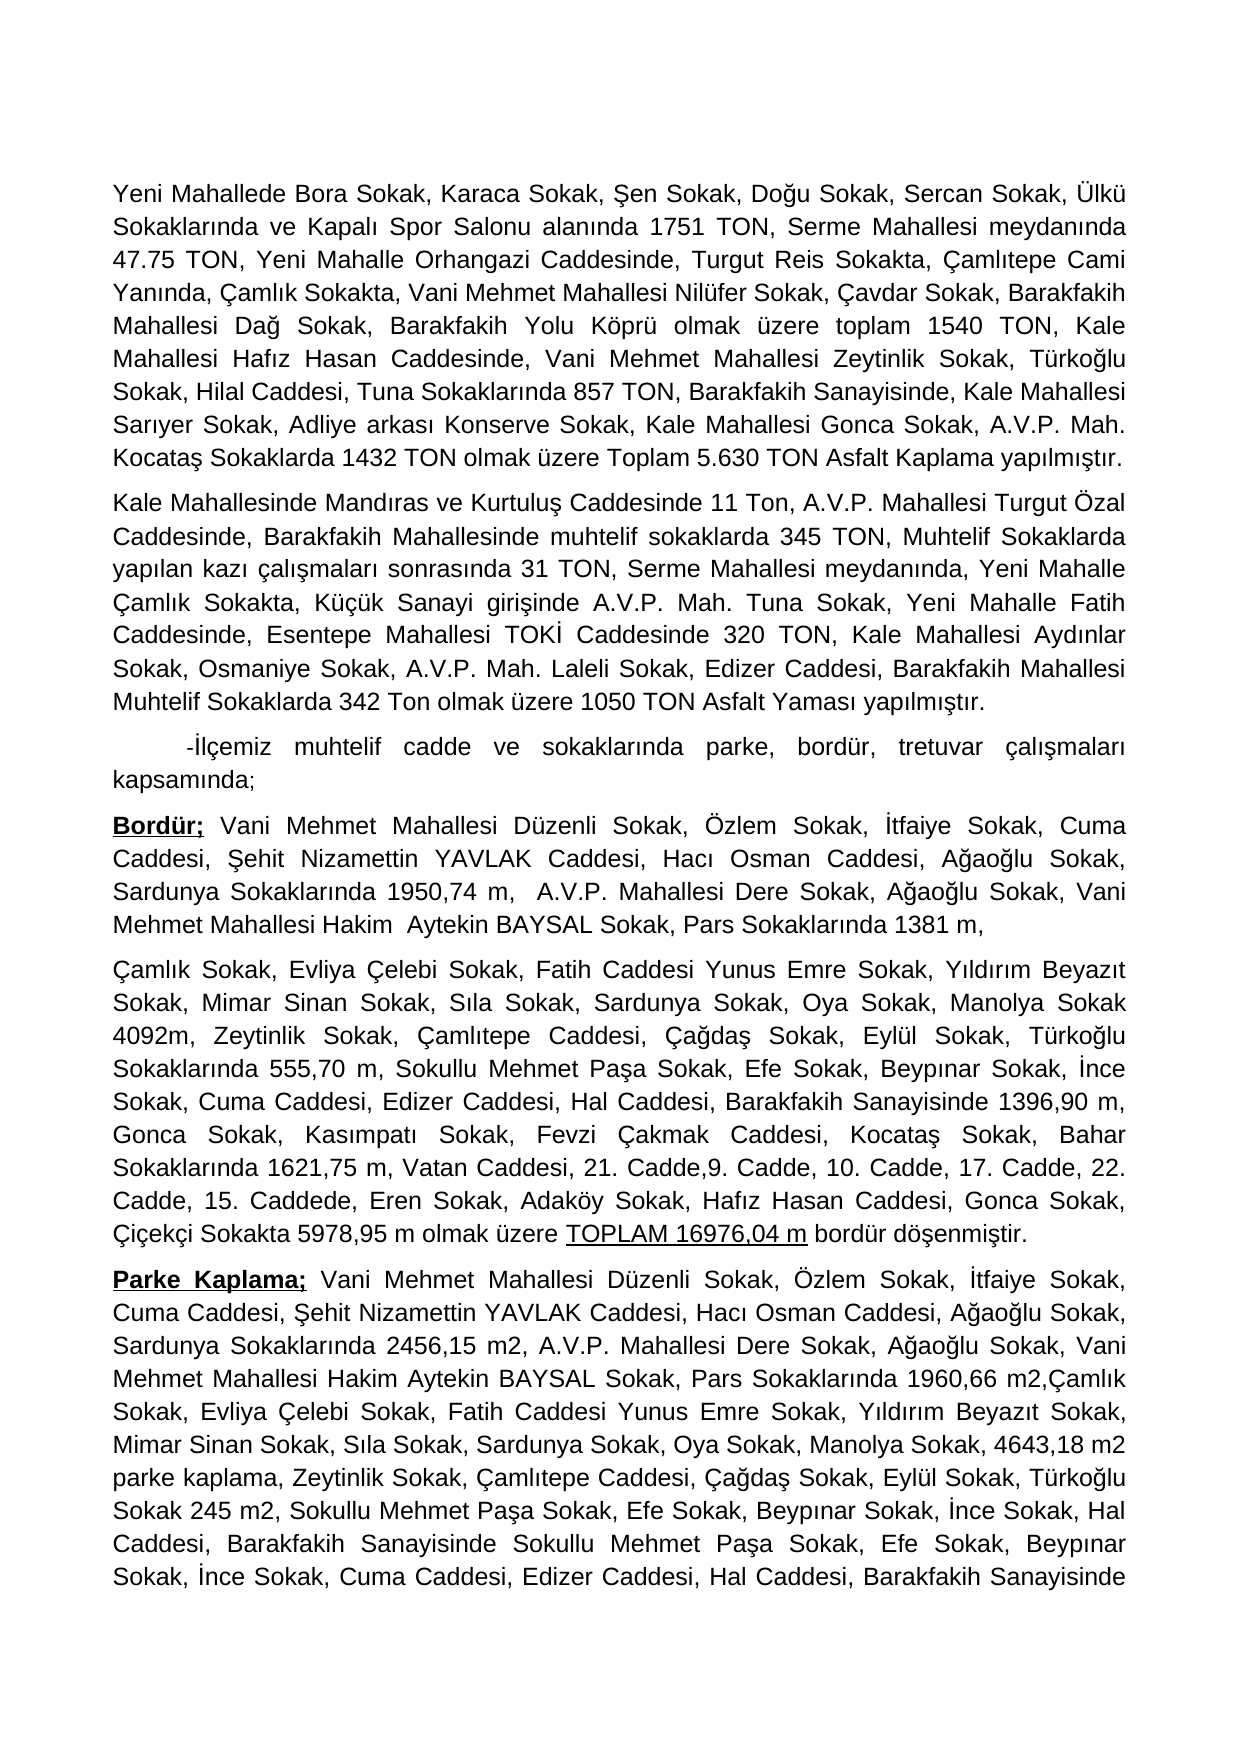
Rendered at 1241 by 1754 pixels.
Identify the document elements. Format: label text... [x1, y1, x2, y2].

text Çamlık Sokak, Evliya Çelebi Sokak, Fatih Caddesi Yunus Emre Sokak, Yıldırım Beyazıt Sokak, Mimar Sinan Sokak, Sıla Sokak, Sardunya Sokak, Oya Sokak, Manolya Sokak 4092m, Zeytinlik Sokak, Çamlıtepe Caddesi, Çağdaş Sokak, Eylül Sokak, Türkoğlu Sokaklarında 555,70 m, Sokullu Mehmet Paşa Sokak, Efe Sokak, Beypınar Sokak, İnce Sokak, Cuma Caddesi, Edizer Caddesi, Hal Caddesi, Barakfakih Sanayisinde 1396,90 m, Gonca Sokak, Kasımpatı Sokak, Fevzi Çakmak Caddesi, Kocataş Sokak, Bahar Sokaklarında 1621,75 m, Vatan Caddesi, 21. Cadde,9. Cadde, 10. Cadde, 17. Cadde, 22. Cadde, 15. Caddede, Eren Sokak, Adaköy Sokak, Hafız Hasan Caddesi, Gonca Sokak, Çiçekçi Sokakta 5978,95 m olmak üzere TOPLAM 16976,04 m bordür döşenmiştir. [112, 955, 1128, 1248]
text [112, 1265, 1128, 1591]
text Yeni Mahallede Bora Sokak, Karaca Sokak, Şen Sokak, Doğu Sokak, Sercan Sokak, Ülkü Sokaklarında ve Kapalı Spor Salonu alanında 1751 TON, Serme Mahallesi meydanında 47.75 TON, Yeni Mahalle Orhangazi Caddesinde, Turgut Reis Sokakta, Çamlıtepe Cami Yanında, Çamlık Sokakta, Vani Mehmet Mahallesi Nilüfer Sokak, Çavdar Sokak, Barakfakih Mahallesi Dağ Sokak, Barakfakih Yolu Köprü olmak üzere toplam 1540 TON, Kale Mahallesi Hafız Hasan Caddesinde, Vani Mehmet Mahallesi Zeytinlik Sokak, Türkoğlu Sokak, Hilal Caddesi, Tuna Sokaklarında 857 TON, Barakfakih Sanayisinde, Kale Mahallesi Sarıyer Sokak, Adliye arkası Konserve Sokak, Kale Mahallesi Gonca Sokak, A.V.P. Mah. Kocataş Sokaklarda 1432 TON olmak üzere Toplam 5.630 TON Asfalt Kaplama yapılmıştır. [112, 179, 1128, 472]
text Kale Mahallesinde Mandıras ve Kurtuluş Caddesinde 11 Ton, A.V.P. Mahallesi Turgut Özal Caddesinde, Barakfakih Mahallesinde muhtelif sokaklarda 345 TON, Muhtelif Sokaklarda yapılan kazı çalışmaları sonrasında 31 TON, Serme Mahallesi meydanında, Yeni Mahalle Çamlık Sokakta, Küçük Sanayi girişinde A.V.P. Mah. Tuna Sokak, Yeni Mahalle Fatih Caddesinde, Esentepe Mahallesi TOKİ Caddesinde 320 TON, Kale Mahallesi Aydınlar Sokak, Osmaniye Sokak, A.V.P. Mah. Laleli Sokak, Edizer Caddesi, Barakfakih Mahallesi Muhtelif Sokaklarda 342 Ton olmak üzere 1050 TON Asfalt Yaması yapılmıştır. [112, 488, 1128, 715]
text Bordür; Vani Mehmet Mahallesi Düzenli Sokak, Özlem Sokak, İtfaiye Sokak, Cuma Caddesi, Şehit Nizamettin YAVLAK Caddesi, Hacı Osman Caddesi, Ağaoğlu Sokak, Sardunya Sokaklarında 1950,74 m, A.V.P. Mahallesi Dere Sokak, Ağaoğlu Sokak, Vani Mehmet Mahallesi Hakim Aytekin BAYSAL Sokak, Pars Sokaklarında 1381 m, [112, 811, 1128, 938]
text -İlçemiz muhtelif cadde ve sokaklarında parke, bordür, tretuvar çalışmaları kapsamında; [112, 732, 1128, 794]
